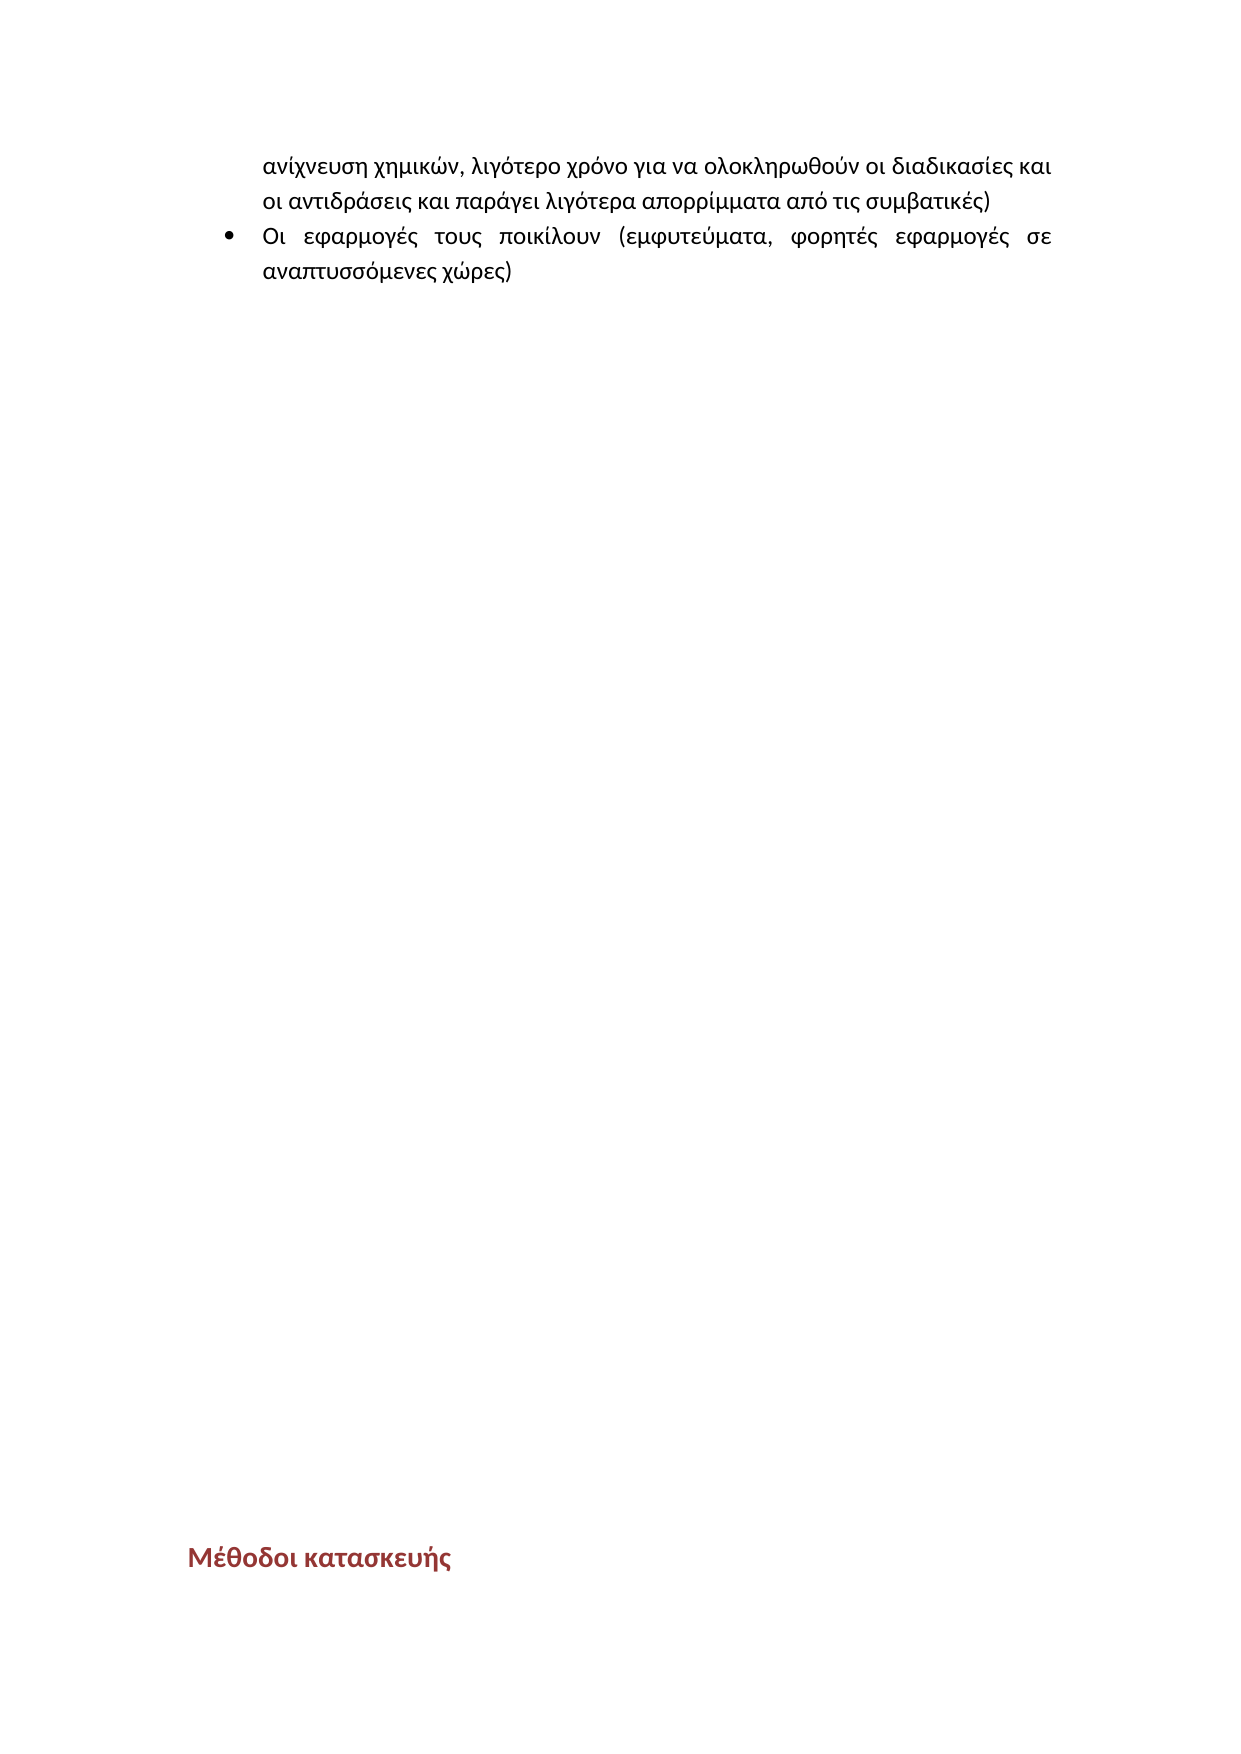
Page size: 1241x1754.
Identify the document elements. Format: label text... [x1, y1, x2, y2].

list Οι εφαρμογές τους ποικίλουν (εμφυτεύματα, φορητές εφαρμογές σε αναπτυσσόμενες χώρες) [225, 220, 1053, 286]
text Μέθοδοι κατασκευής [187, 1539, 1053, 1575]
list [225, 150, 1053, 216]
